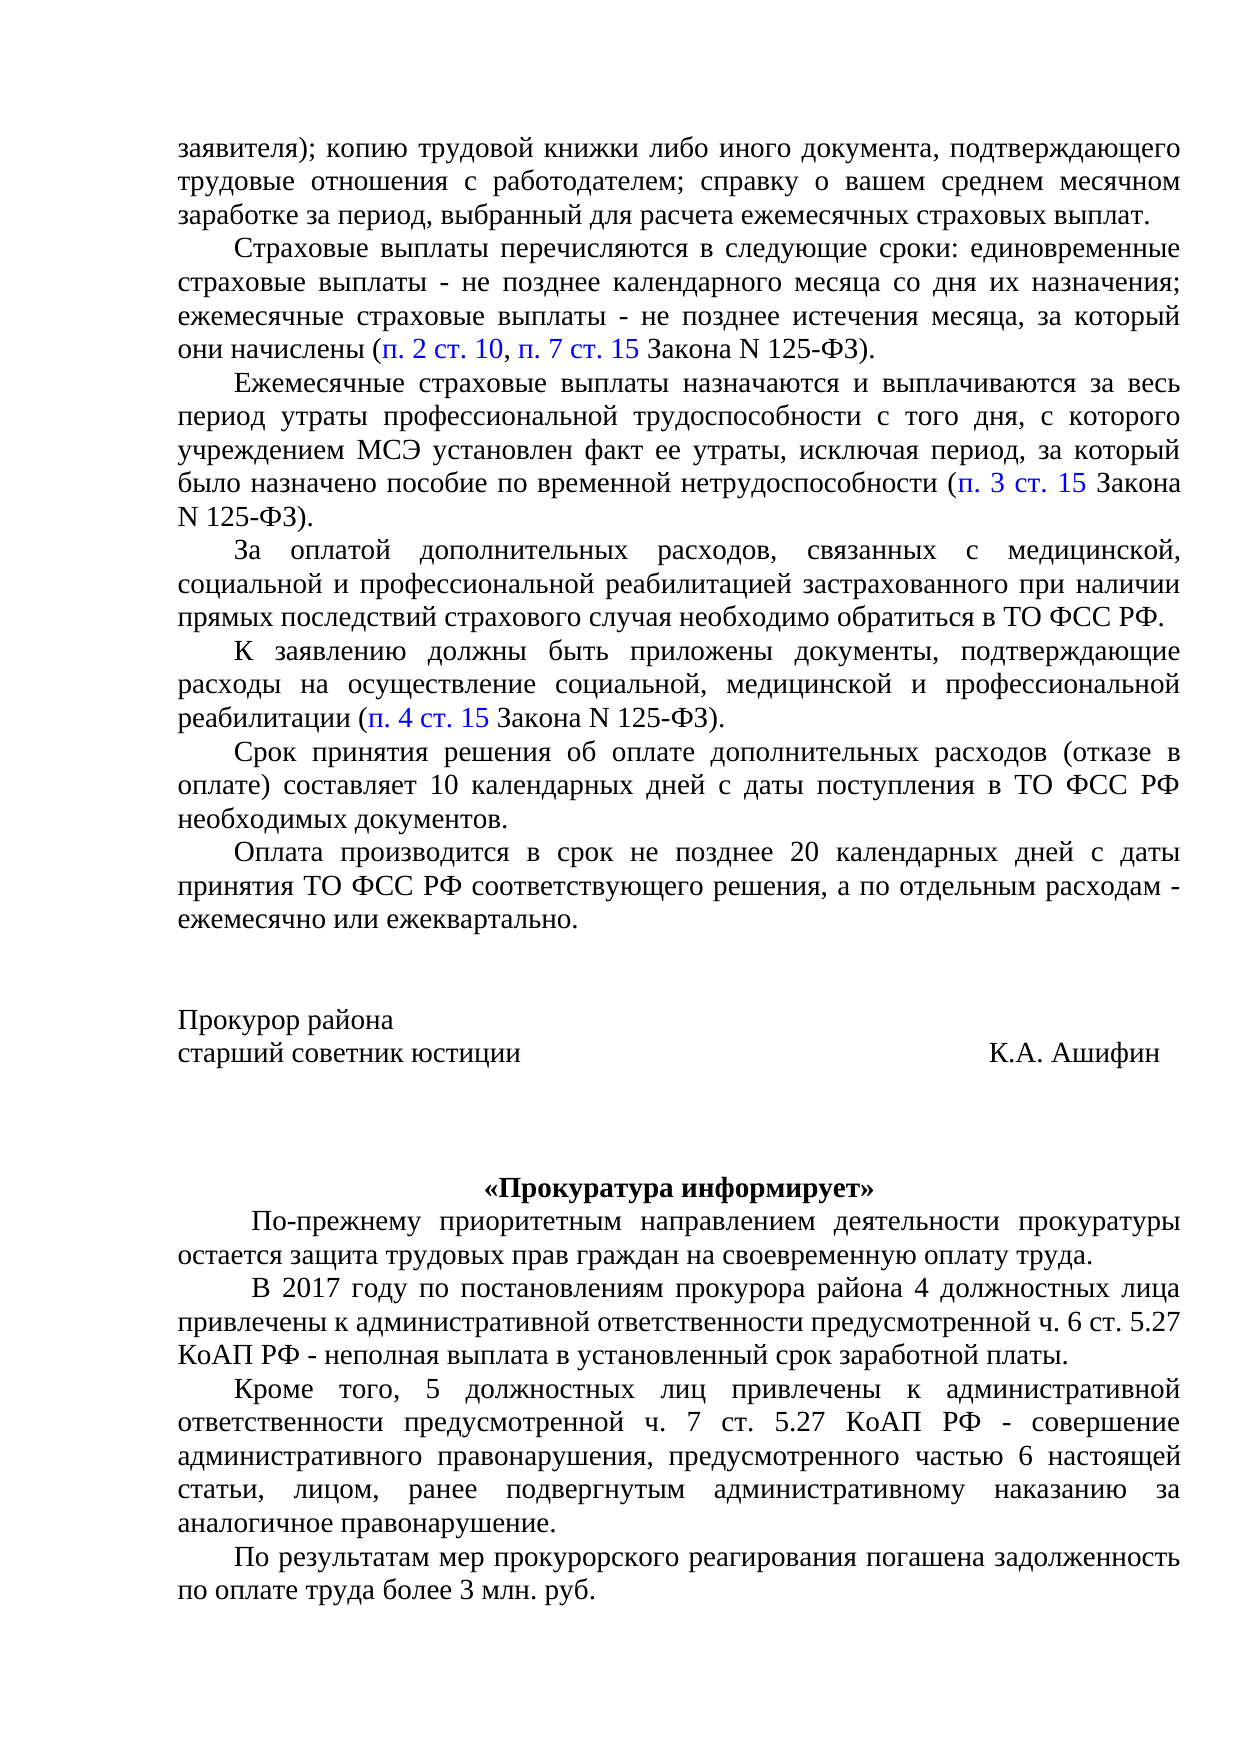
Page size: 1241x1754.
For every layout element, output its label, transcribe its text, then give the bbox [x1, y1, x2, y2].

text Кроме того, 5 должностных лиц привлечены к административной ответственности предусмотренной ч. 7 ст. 5.27 КоАП РФ - совершение административного правонарушения, предусмотренного частью 6 настоящей статьи, лицом, ранее подвергнутым административному наказанию за аналогичное правонарушение. [177, 1371, 1181, 1539]
text По-прежнему приоритетным направлением деятельности прокуратуры остается защита трудовых прав граждан на своевременную оплату труда. [177, 1203, 1181, 1270]
text Ежемесячные страховые выплаты назначаются и выплачиваются за весь период утраты профессиональной трудоспособности с того дня, с которого учреждением МСЭ установлен факт ее утраты, исключая период, за который было назначено пособие по временной нетрудоспособности (п. 3 ст. 15 Закона N 125-ФЗ). [177, 365, 1181, 532]
text Срок принятия решения об оплате дополнительных расходов (отказе в оплате) составляет 10 календарных дней с даты поступления в ТО ФСС РФ необходимых документов. [177, 734, 1181, 834]
text «Прокуратура информирует» [177, 1170, 1181, 1203]
text Страховые выплаты перечисляются в следующие сроки: единовременные страховые выплаты - не позднее календарного месяца со дня их назначения; ежемесячные страховые выплаты - не позднее истечения месяца, за который они начислены (п. 2 ст. 10, п. 7 ст. 15 Закона N 125-ФЗ). [177, 231, 1181, 365]
text старший советник юстиции К.А. Ашифин [177, 1036, 1181, 1069]
text Прокурор района [177, 1002, 1181, 1036]
text К заявлению должны быть приложены документы, подтверждающие расходы на осуществление социальной, медицинской и профессиональной реабилитации (п. 4 ст. 15 Закона N 125-ФЗ). [177, 633, 1181, 734]
text Оплата производится в срок не позднее 20 календарных дней с даты принятия ТО ФСС РФ соответствующего решения, а по отдельным расходам - ежемесячно или ежеквартально. [177, 834, 1181, 935]
text По результатам мер прокурорского реагирования погашена задолженность по оплате труда более 3 млн. руб. [177, 1539, 1181, 1606]
text За оплатой дополнительных расходов, связанных с медицинской, социальной и профессиональной реабилитацией застрахованного при наличии прямых последствий страхового случая необходимо обратиться в ТО ФСС РФ. [177, 532, 1181, 633]
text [177, 130, 1181, 231]
text В 2017 году по постановлениям прокурора района 4 должностных лица привлечены к административной ответственности предусмотренной ч. 6 ст. 5.27 КоАП РФ - неполная выплата в установленный срок заработной платы. [177, 1270, 1181, 1371]
